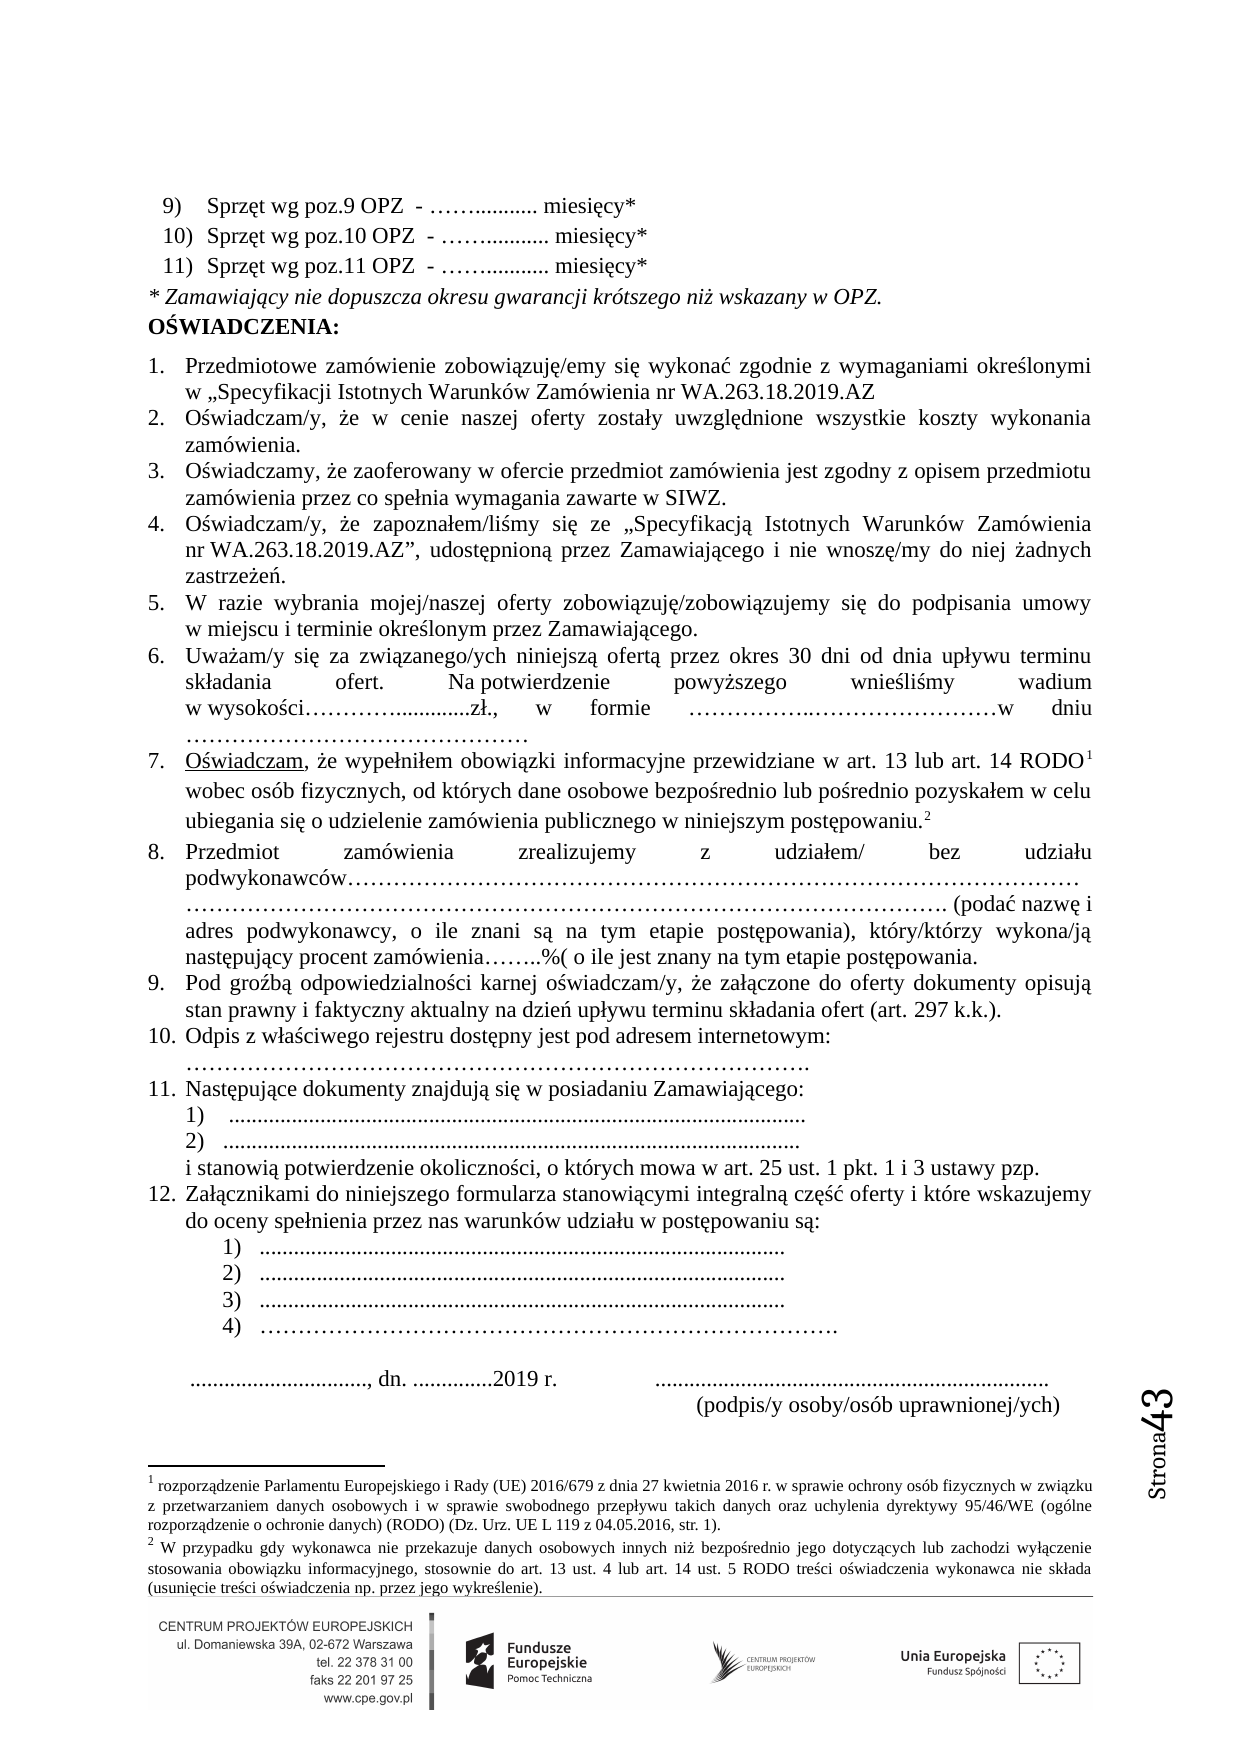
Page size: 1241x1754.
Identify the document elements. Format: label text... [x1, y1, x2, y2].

list Przedmiot zamówienia zrealizujemy z udziałem/ bez udziału podwykonawców……………………………………………………………………………………………………………………………………………………………………………. (podać nazwę i adres podwykonawcy, o ile znani są na tym etapie postępowania), który/którzy wykona/ją następujący procent zamówienia……..%( o ile jest znany na tym etapie postępowania. [148, 838, 1093, 969]
text i stanowią potwierdzenie okoliczności, o których mowa w art. 25 ust. 1 pkt. 1 i 3 ustawy pzp. [148, 1154, 1093, 1180]
list ..................................................................................................... [185, 1128, 1093, 1154]
list …………………………………………………………………. [222, 1312, 1093, 1338]
text * Zamawiający nie dopuszcza okresu gwarancji krótszego niż wskazany w OPZ. [148, 283, 1093, 309]
list Załącznikami do niniejszego formularza stanowiącymi integralną część oferty i które wskazujemy do oceny spełnienia przez nas warunków udziału w postępowaniu są: [148, 1180, 1093, 1233]
list Sprzęt wg poz.10 OPZ - ……........... miesięcy* [162, 222, 1093, 249]
list ............................................................................................ [222, 1233, 1093, 1259]
list W razie wybrania mojej/naszej oferty zobowiązuję/zobowiązujemy się do podpisania umowy w miejscu i terminie określonym przez Zamawiającego. [148, 589, 1093, 642]
picture [147, 1596, 1094, 1710]
list Sprzęt wg poz.9 OPZ - ……........... miesięcy* [162, 192, 1093, 218]
list Następujące dokumenty znajdują się w posiadaniu Zamawiającego: [148, 1075, 1093, 1101]
list ............................................................................................ [222, 1259, 1093, 1286]
list Oświadczamy, że zaoferowany w ofercie przedmiot zamówienia jest zgodny z opisem przedmiotu zamówienia przez co spełnia wymagania zawarte w SIWZ. [148, 457, 1093, 510]
list ............................................................................................ [222, 1286, 1093, 1312]
list Oświadczam, że wypełniłem obowiązki informacyjne przewidziane w art. 13 lub art. 14 RODO wobec osób fizycznych, od których dane osobowe bezpośrednio lub pośrednio pozyskałem w celu ubiegania się o udzielenie zamówienia publicznego w niniejszym postępowaniu. [148, 747, 1093, 834]
list ..................................................................................................... [185, 1101, 1093, 1128]
list Uważam/y się za związanego/ych niniejszą ofertą przez okres 30 dni od dnia upływu terminu składania ofert. Na potwierdzenie powyższego wnieśliśmy wadium w wysokości………….............zł., w formie ……………..……………………w dniu ……………………………………… [148, 642, 1093, 747]
list Odpis z właściwego rejestru dostępny jest pod adresem internetowym: [148, 1022, 1093, 1048]
list Oświadczam/y, że zapoznałem/liśmy się ze „Specyfikacją Istotnych Warunków Zamówienia nr WA.263.18.2019.AZ”, udostępnioną przez Zamawiającego i nie wnoszę/my do niej żadnych zastrzeżeń. [148, 510, 1093, 589]
text OŚWIADCZENIA: [148, 313, 1093, 339]
text ..............................., dn. ..............2019 r. ..................................................................... [148, 1365, 1093, 1391]
list Sprzęt wg poz.11 OPZ - ……........... miesięcy* [162, 252, 1093, 279]
text (podpis/y osoby/osób uprawnionej/ych) [664, 1391, 1093, 1417]
list Pod groźbą odpowiedzialności karnej oświadczam/y, że załączone do oferty dokumenty opisują stan prawny i faktyczny aktualny na dzień upływu terminu składania ofert (art. 297 k.k.). [148, 969, 1093, 1022]
list ………………………………………………………………………. [185, 1048, 1093, 1075]
list Oświadczam/y, że w cenie naszej oferty zostały uwzględnione wszystkie koszty wykonania zamówienia. [148, 404, 1093, 457]
list Przedmiotowe zamówienie zobowiązuję/emy się wykonać zgodnie z wymaganiami określonymi w „Specyfikacji Istotnych Warunków Zamówienia nr WA.263.18.2019.AZ [148, 352, 1093, 404]
